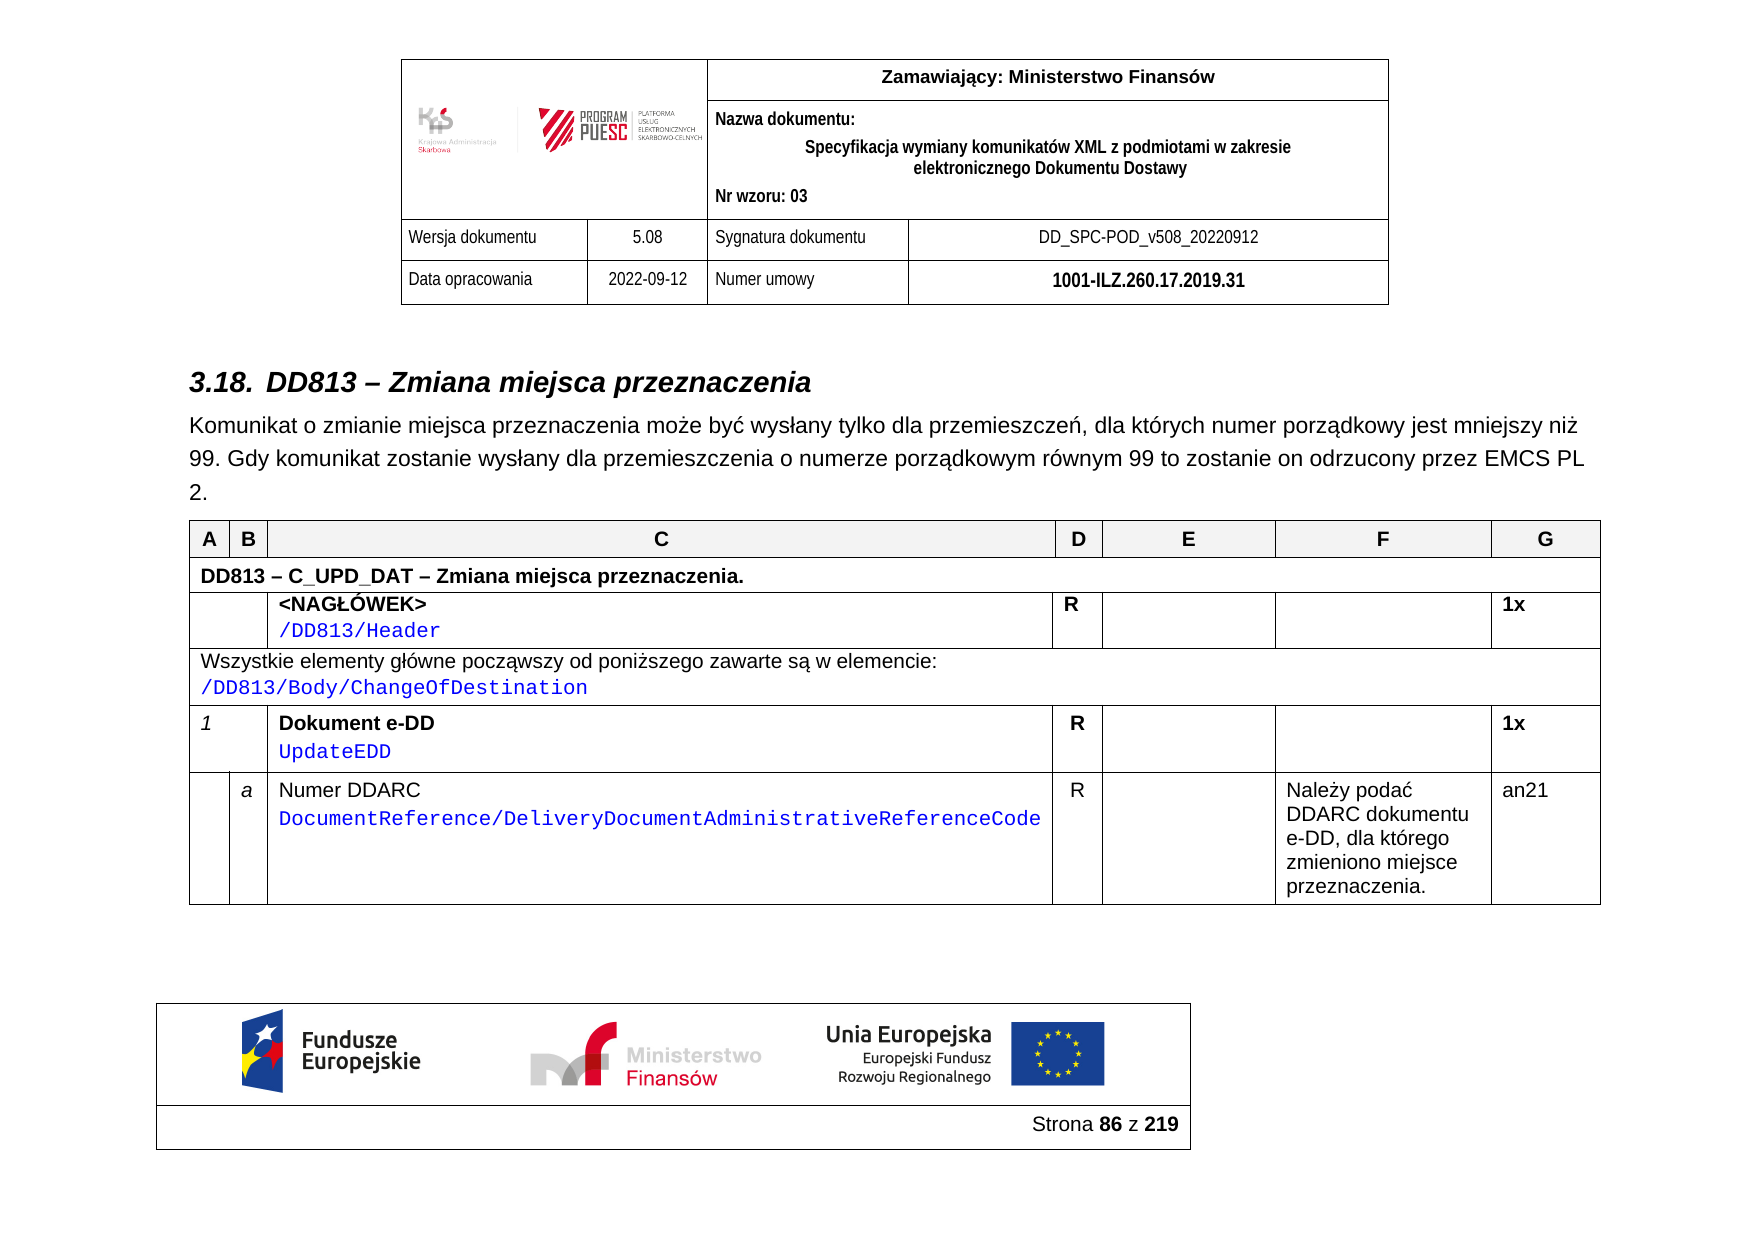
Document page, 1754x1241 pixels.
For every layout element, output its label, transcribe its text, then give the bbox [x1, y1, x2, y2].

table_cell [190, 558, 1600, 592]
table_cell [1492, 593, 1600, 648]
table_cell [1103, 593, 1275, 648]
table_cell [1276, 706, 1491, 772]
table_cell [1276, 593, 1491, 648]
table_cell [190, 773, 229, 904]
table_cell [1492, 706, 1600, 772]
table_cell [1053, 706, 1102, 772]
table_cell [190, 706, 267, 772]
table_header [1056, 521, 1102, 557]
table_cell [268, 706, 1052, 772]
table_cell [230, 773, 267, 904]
list DD813 – Zmiana miejsca przeznaczenia [189, 365, 1600, 399]
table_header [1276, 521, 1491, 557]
text Komunikat o zmianie miejsca przeznaczenia może być wysłany tylko dla przemieszczeń, dla których numer porządkowy jest mniejszy niż 99. Gdy komunikat zostanie wysłany dla przemieszczenia o numerze porządkowym równym 99 to zostanie on odrzucony przez EMCS PL 2. [189, 405, 1600, 505]
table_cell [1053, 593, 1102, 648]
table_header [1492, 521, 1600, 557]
picture [408, 97, 702, 163]
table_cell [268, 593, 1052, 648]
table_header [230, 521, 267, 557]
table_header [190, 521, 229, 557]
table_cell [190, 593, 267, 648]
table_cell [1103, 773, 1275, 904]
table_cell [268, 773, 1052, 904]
picture [242, 1009, 1105, 1093]
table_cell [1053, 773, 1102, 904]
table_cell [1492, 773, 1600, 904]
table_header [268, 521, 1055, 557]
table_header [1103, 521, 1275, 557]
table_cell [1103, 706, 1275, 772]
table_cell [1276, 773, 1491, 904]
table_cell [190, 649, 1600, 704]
